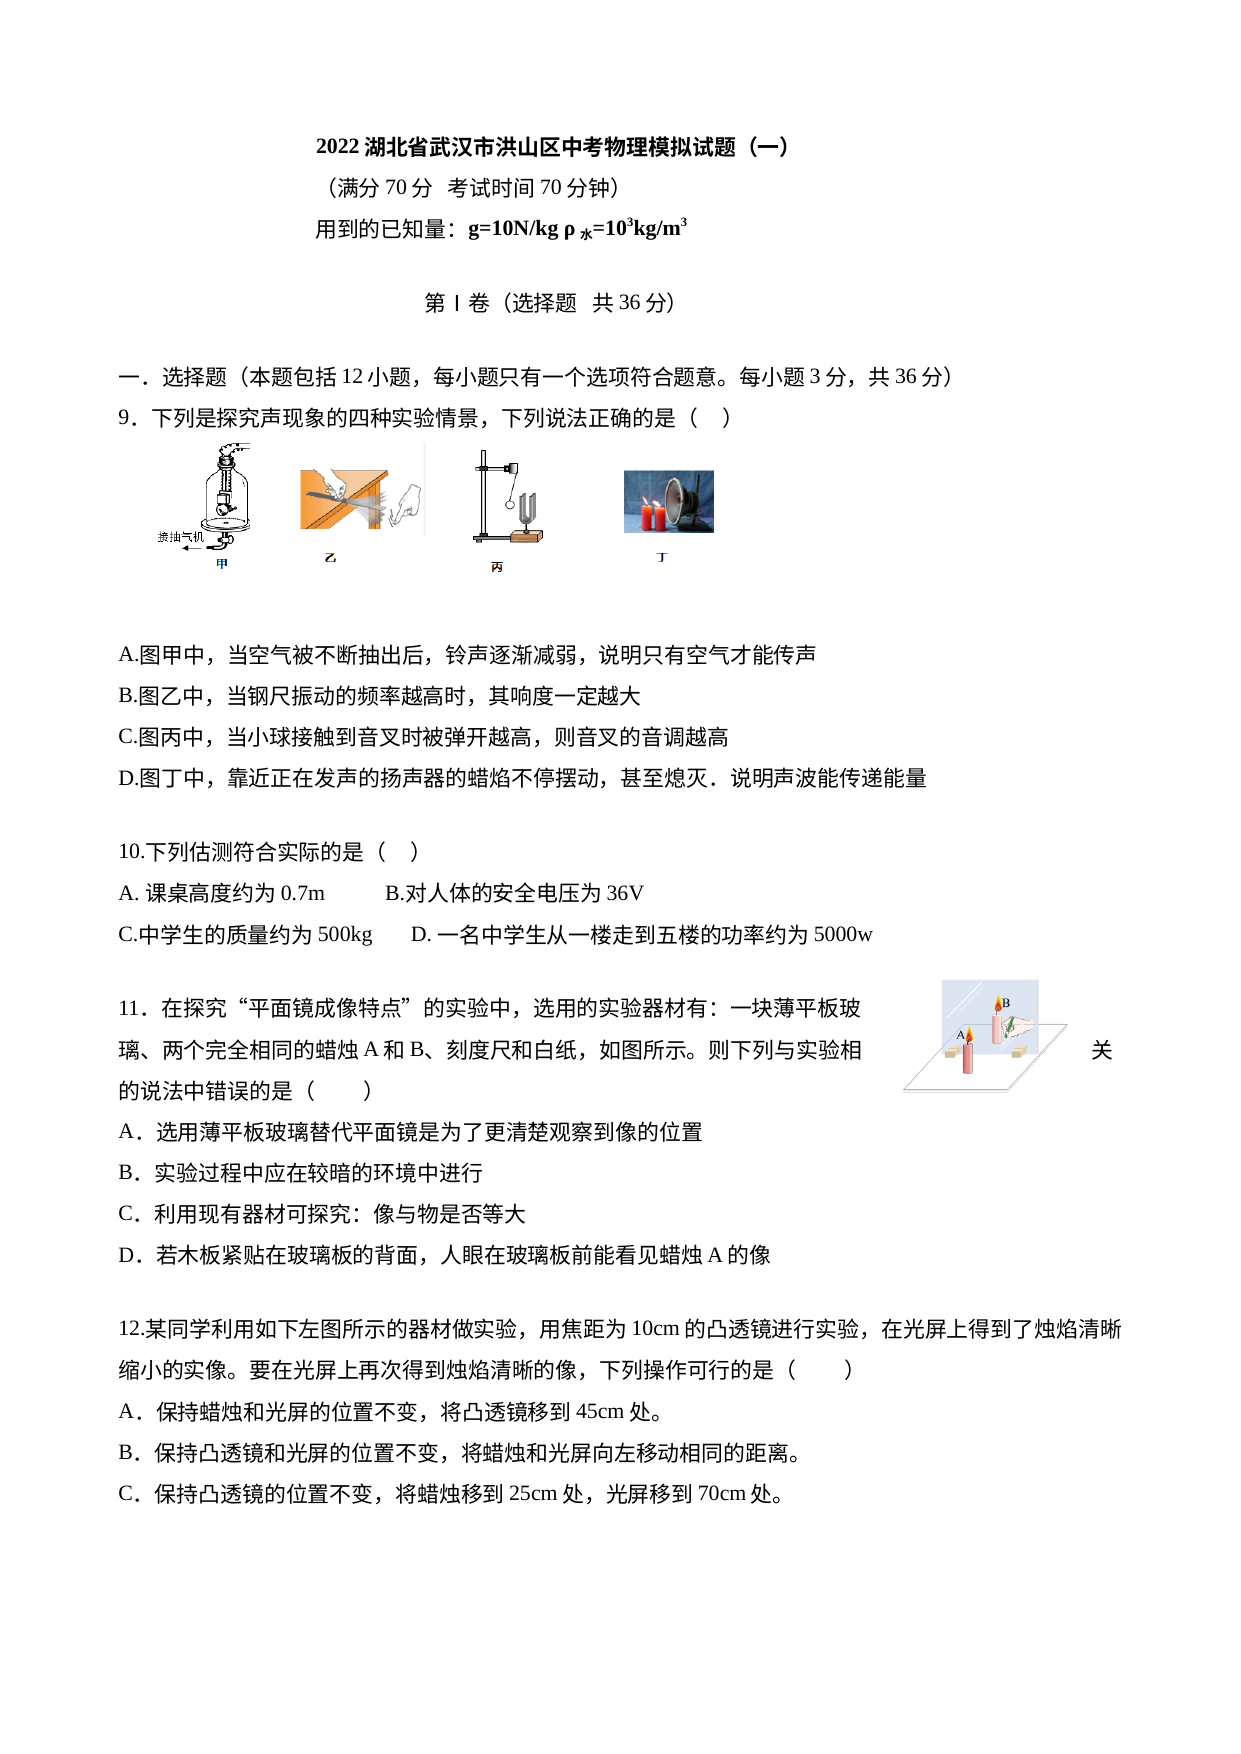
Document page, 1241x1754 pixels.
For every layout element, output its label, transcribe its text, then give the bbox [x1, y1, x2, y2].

text D.图丁中，靠近正在发声的扬声器的蜡焰不停摆动，甚至熄灭．说明声波能传递能量 [118, 761, 1122, 793]
text A．选用薄平板玻璃替代平面镜是为了更清楚观察到像的位置 [118, 1115, 1122, 1147]
text B．保持凸透镜和光屏的位置不变，将蜡烛和光屏向左移动相同的距离。 [118, 1436, 1122, 1467]
text C.中学生的质量约为500kg D. 一名中学生从一楼走到五楼的功率约为5000w [118, 918, 1122, 949]
text B.图乙中，当钢尺振动的频率越高时，其响度一定越大 [118, 679, 1122, 711]
text 2022湖北省武汉市洪山区中考物理模拟试题（一） [118, 129, 1122, 161]
text A．保持蜡烛和光屏的位置不变，将凸透镜移到45cm处。 [118, 1394, 1122, 1426]
text 10.下列估测符合实际的是（ ） [118, 835, 1122, 867]
text 用到的已知量：g=10N/kg ρ水=103kg/m3 [118, 212, 1122, 243]
picture [146, 440, 737, 573]
text 9．下列是探究声现象的四种实验情景，下列说法正确的是（ ） [118, 401, 1122, 432]
text 第Ⅰ卷（选择题 共36分） [118, 286, 1122, 317]
text （满分70分 考试时间70分钟） [118, 171, 1122, 202]
text C.图丙中，当小球接触到音叉时被弹开越高，则音叉的音调越高 [118, 720, 1122, 752]
text C．保持凸透镜的位置不变，将蜡烛移到25cm处，光屏移到70cm处。 [118, 1477, 1122, 1508]
text A.图甲中，当空气被不断抽出后，铃声逐渐减弱，说明只有空气才能传声 [118, 638, 1122, 670]
text 11．在探究“平面镜成像特点”的实验中，选用的实验器材有：一块薄平板玻璃、两个完全相同的蜡烛A和B、刻度尺和白纸，如图所示。则下列与实验相关的说法中错误的是（ ） [118, 991, 1122, 1105]
text D．若木板紧贴在玻璃板的背面，人眼在玻璃板前能看见蜡烛A的像 [118, 1238, 1122, 1270]
text C．利用现有器材可探究：像与物是否等大 [118, 1197, 1122, 1229]
picture [897, 971, 1073, 1100]
text A. 课桌高度约为0.7m B.对人体的安全电压为36V [118, 876, 1122, 908]
text 12.某同学利用如下左图所示的器材做实验，用焦距为10cm的凸透镜进行实验，在光屏上得到了烛焰清晰缩小的实像。要在光屏上再次得到烛焰清晰的像，下列操作可行的是（ ） [118, 1312, 1122, 1385]
text 一．选择题（本题包括12小题，每小题只有一个选项符合题意。每小题3分，共36分） [118, 359, 1122, 391]
text B．实验过程中应在较暗的环境中进行 [118, 1156, 1122, 1188]
